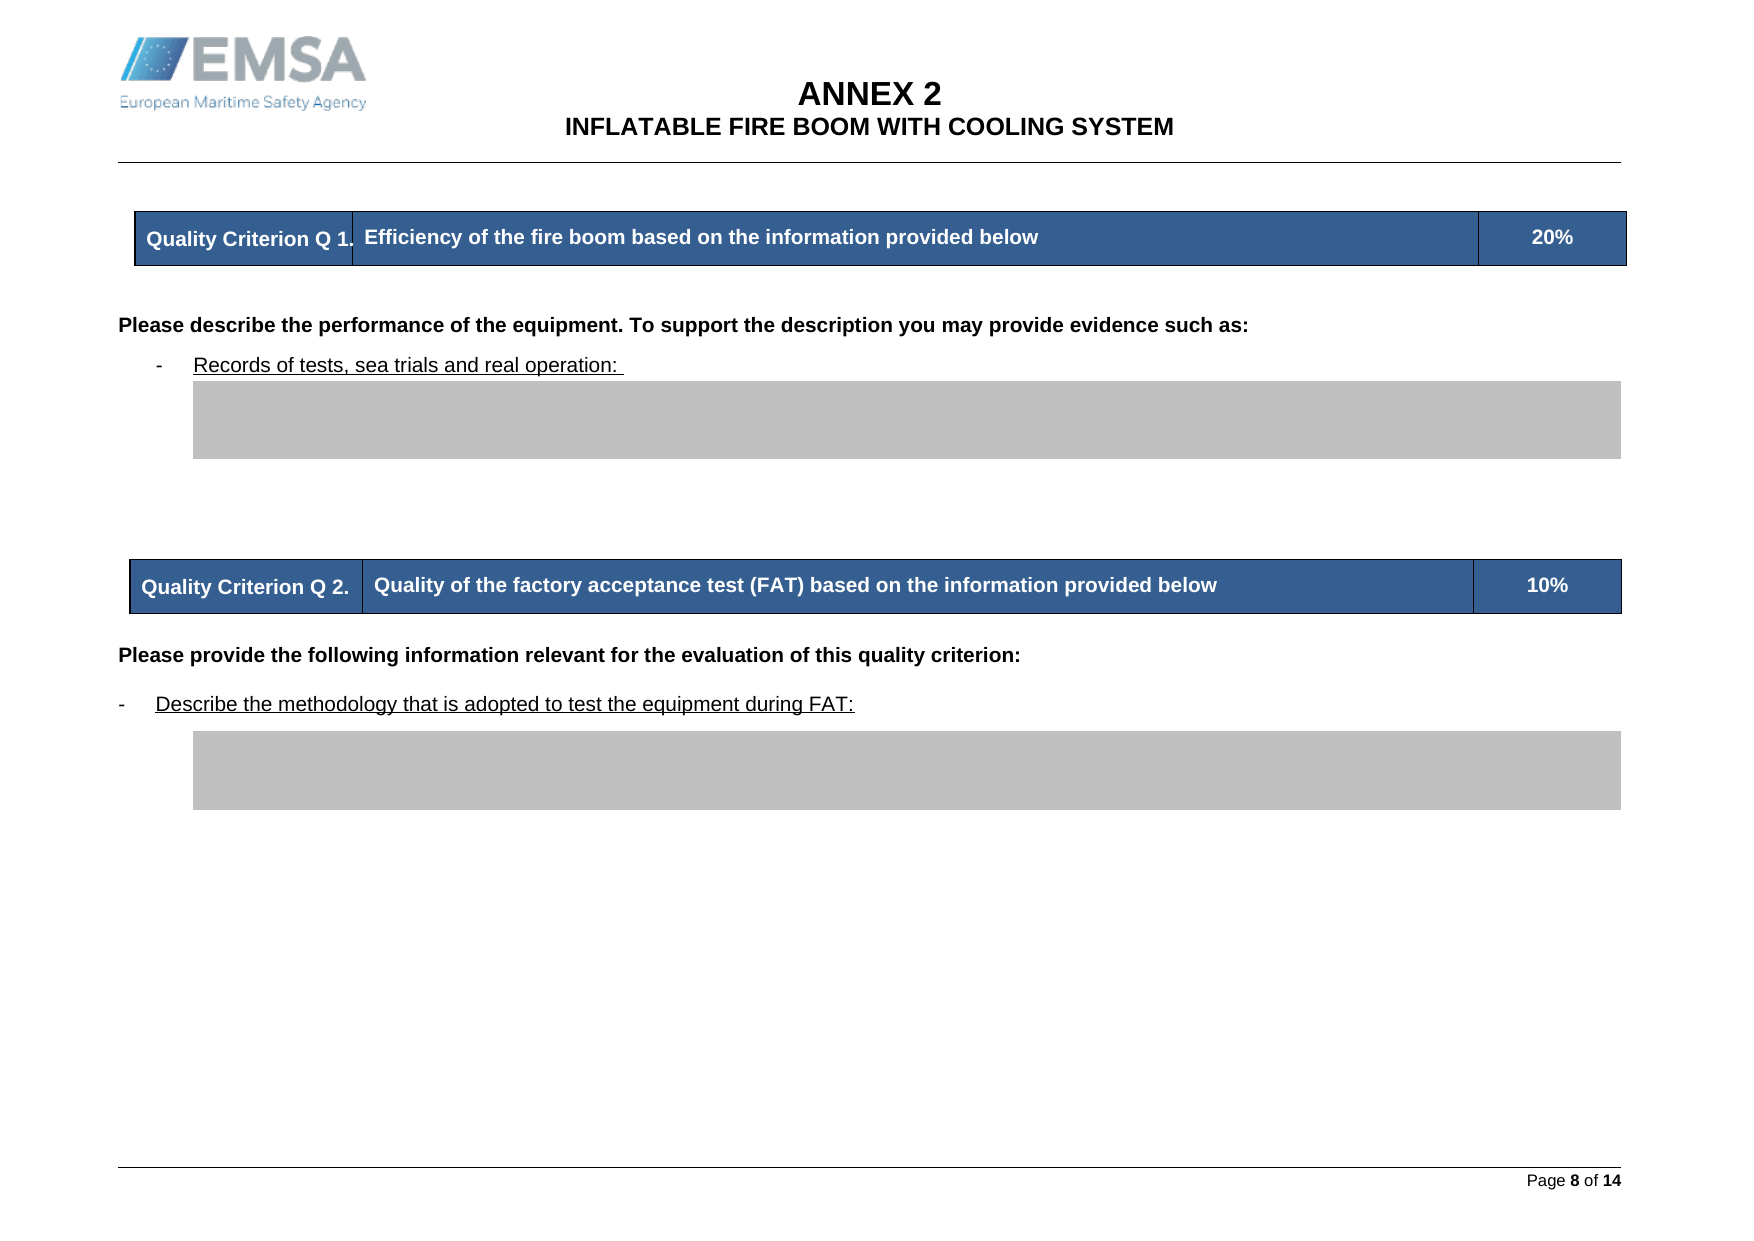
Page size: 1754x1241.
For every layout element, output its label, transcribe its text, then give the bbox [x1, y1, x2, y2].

picture [120, 36, 367, 111]
list Describe the methodology that is adopted to test the equipment during FAT: [118, 691, 1621, 715]
table_header [131, 560, 362, 613]
text Please describe the performance of the equipment. To support the description you may provide evidence such as: [118, 313, 1621, 337]
text Please provide the following information relevant for the evaluation of this quality criterion: [118, 543, 1621, 666]
table_header [136, 212, 352, 265]
table_header Efficiency of the fire boom based on the information provided below [353, 212, 1478, 265]
table_header Quality of the factory acceptance test (FAT) based on the information provided below [363, 560, 1473, 613]
list Records of tests, sea trials and real operation: [156, 353, 1621, 377]
table_header 10% [1474, 560, 1621, 613]
table_header 20% [1479, 212, 1626, 265]
